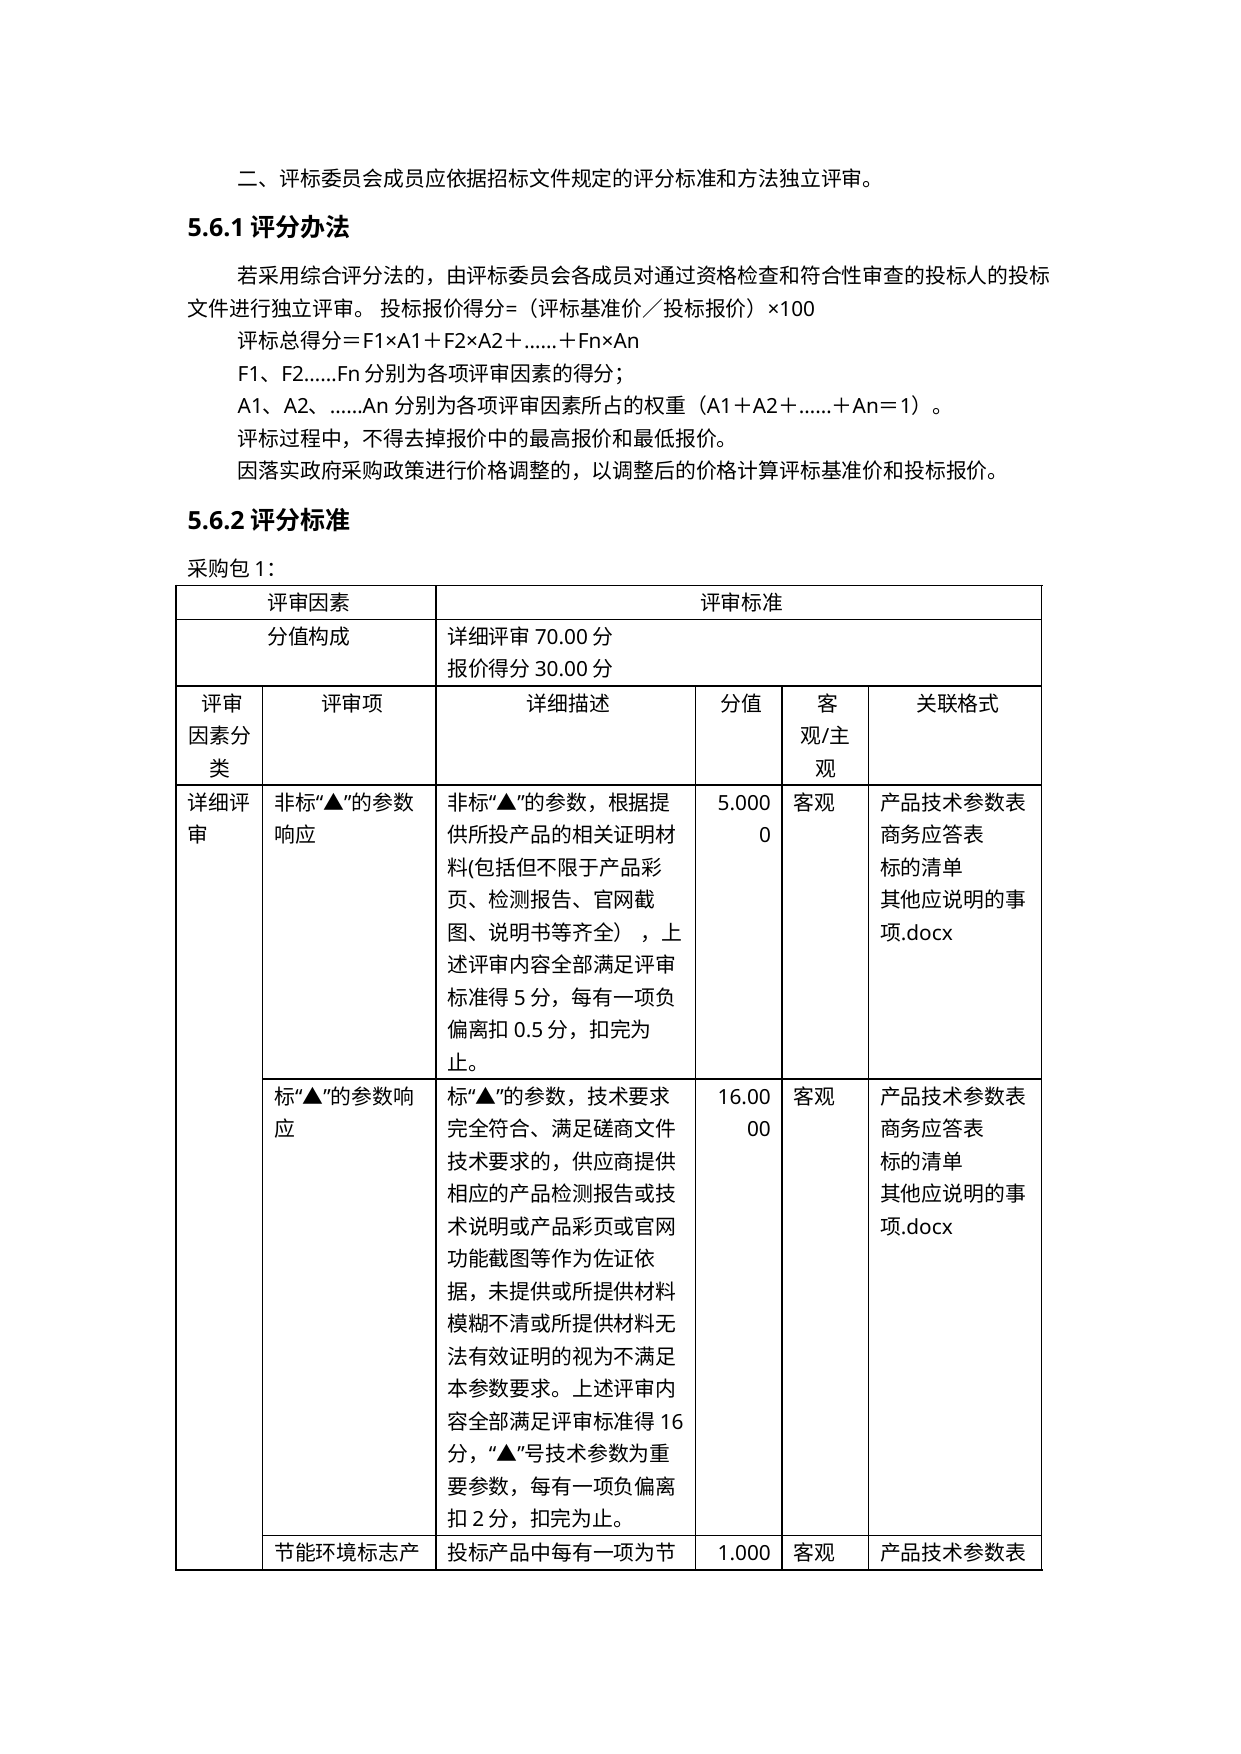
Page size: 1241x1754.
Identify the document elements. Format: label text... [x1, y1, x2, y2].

text 采购包1： [187, 552, 1053, 584]
text 5.6.2评分标准 [187, 487, 1053, 552]
table_cell 分值 [696, 687, 781, 784]
text 5.6.1评分办法 [187, 194, 1053, 259]
table_cell 分值构成 [177, 620, 435, 685]
table_cell 客观 [783, 786, 868, 1078]
table_cell 评审项 [263, 687, 435, 784]
table_cell 客观 [783, 1536, 868, 1569]
table_cell 标“▲”的参数响应 [263, 1080, 435, 1535]
text F1、F2……Fn分别为各项评审因素的得分； [187, 357, 1053, 389]
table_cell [869, 1536, 1041, 1569]
table_cell 16.0000 [696, 1080, 781, 1535]
table_cell 非标“▲”的参数，根据提供所投产品的相关证明材料(包括但不限于产品彩页、检测报告、官网截图、说明书等齐全） ，上述评审内容全部满足评审标准得5分，每有一项负偏离扣0.5分，扣完为止。 [437, 786, 695, 1078]
text 若采用综合评分法的，由评标委员会各成员对通过资格检查和符合性审查的投标人的投标文件进行独立评审。 投标报价得分=（评标基准价／投标报价）×100 [187, 259, 1053, 324]
text 因落实政府采购政策进行价格调整的，以调整后的价格计算评标基准价和投标报价。 [187, 454, 1053, 487]
table_cell 产品技术参数表 商务应答表 标的清单 其他应说明的事项.docx [869, 786, 1041, 1078]
text 评标总得分＝F1×A1＋F2×A2＋……＋Fn×An [187, 324, 1053, 357]
table_cell 5.0000 [696, 786, 781, 1078]
table_header 评审标准 [437, 586, 1041, 618]
text 评标过程中，不得去掉报价中的最高报价和最低报价。 [187, 422, 1053, 454]
table_cell 非标“▲”的参数响应 [263, 786, 435, 1078]
table_cell 1.0000 [696, 1536, 781, 1569]
table_cell 详细评审 [177, 786, 262, 1569]
table_cell 节能环境标志产品 [263, 1536, 435, 1569]
table_cell 客观/主观 [783, 687, 868, 784]
table_cell 评审因素分类 [177, 687, 262, 784]
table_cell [437, 1536, 695, 1569]
table_cell 产品技术参数表 商务应答表 标的清单 其他应说明的事项.docx [869, 1080, 1041, 1535]
table_cell 详细描述 [437, 687, 695, 784]
text A1、A2、……An 分别为各项评审因素所占的权重（A1＋A2＋……＋An＝1）。 [187, 389, 1053, 422]
table_header 评审因素 [177, 586, 435, 618]
table_cell 关联格式 [869, 687, 1041, 784]
table_cell 详细评审70.00分 报价得分30.00分 [437, 620, 1041, 685]
table_cell 客观 [783, 1080, 868, 1535]
table_cell 标“▲”的参数，技术要求完全符合、满足磋商文件技术要求的，供应商提供相应的产品检测报告或技术说明或产品彩页或官网功能截图等作为佐证依据，未提供或所提供材料模糊不清或所提供材料无法有效证明的视为不满足本参数要求。上述评审内容全部满足评审标准得16分，“▲”号技术参数为重要参数，每有一项负偏离扣2分，扣完为止。 [437, 1080, 695, 1535]
text 二、评标委员会成员应依据招标文件规定的评分标准和方法独立评审。 [187, 162, 1053, 194]
